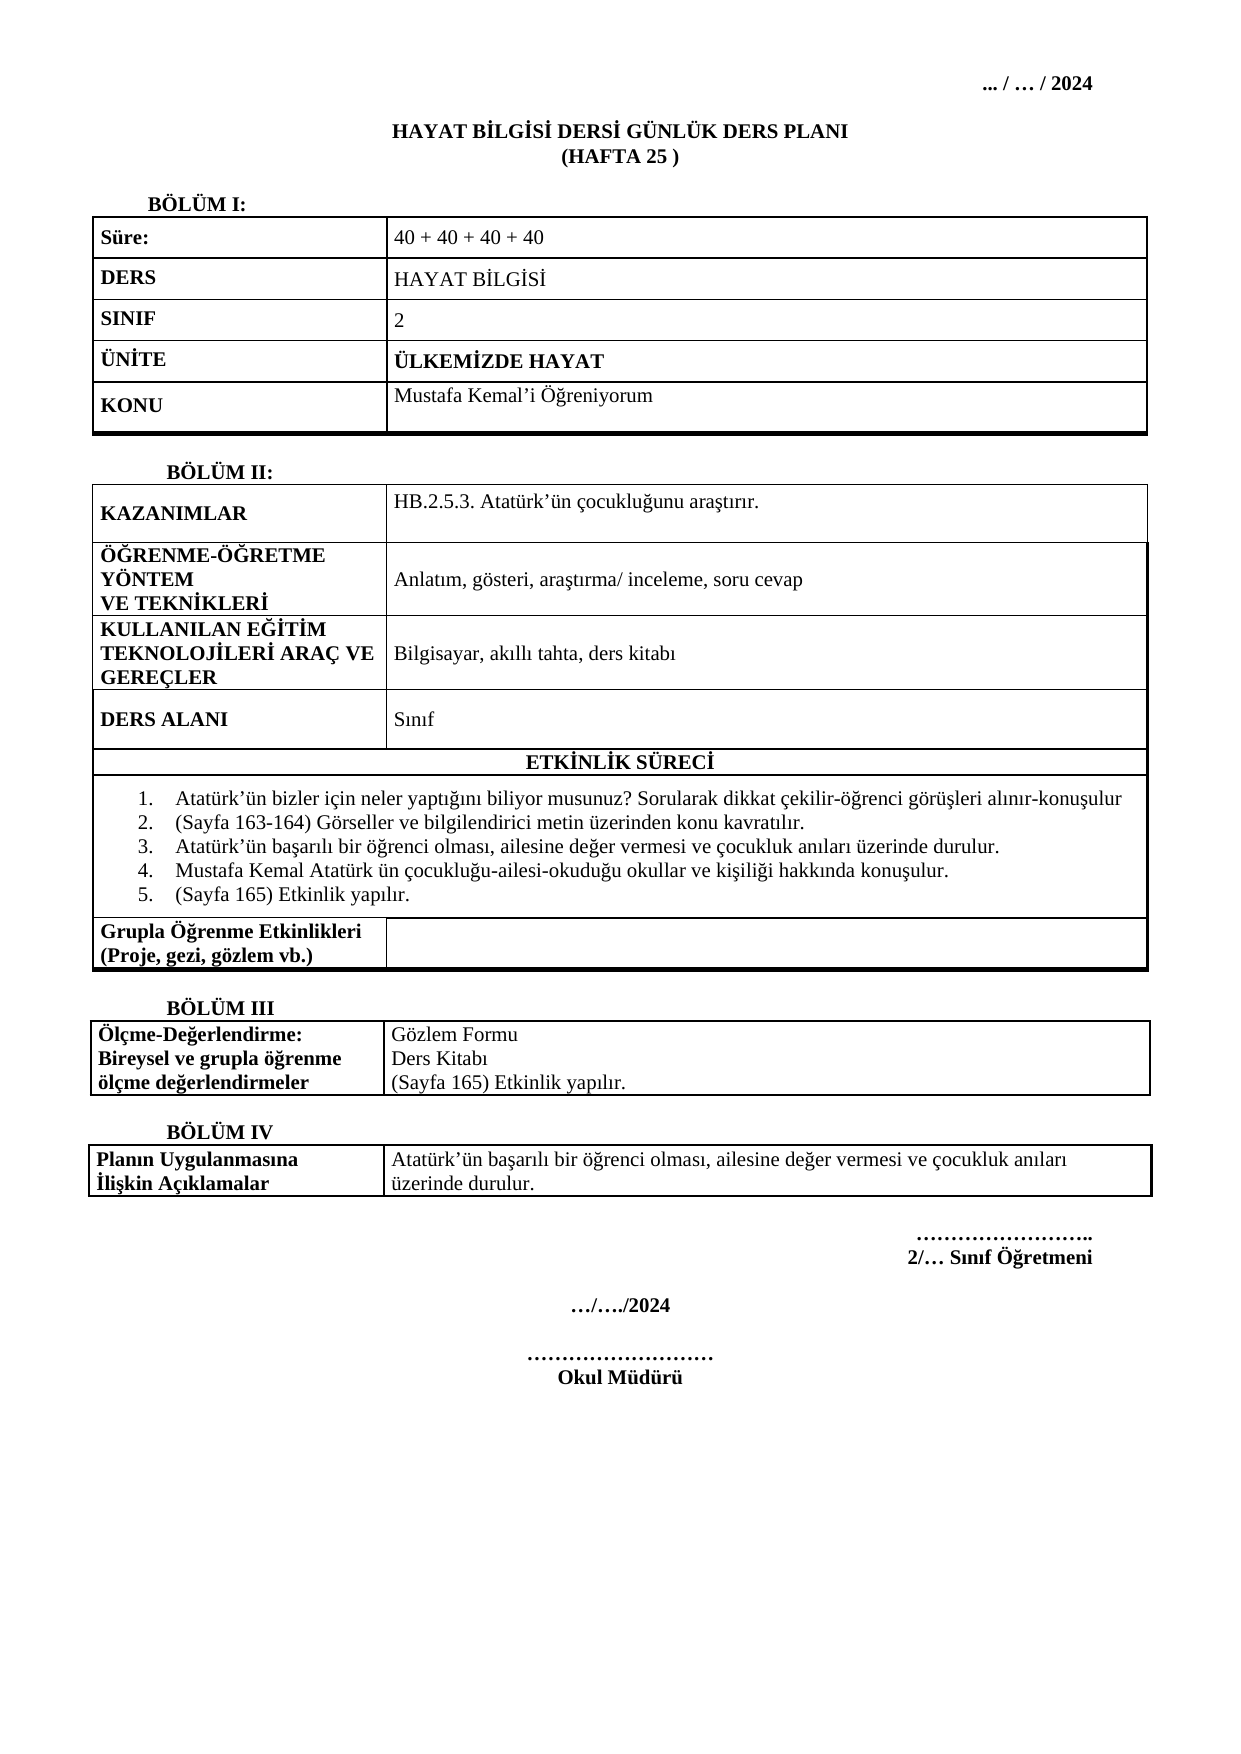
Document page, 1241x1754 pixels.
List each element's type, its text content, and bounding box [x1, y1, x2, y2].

table_cell ÜLKEMİZDE HAYAT [388, 341, 1146, 381]
text ……………………… [148, 1341, 1092, 1365]
table_cell DERS ALANI [94, 690, 386, 748]
table_cell ÖĞRENME-ÖĞRETME YÖNTEM VE TEKNİKLERİ [93, 543, 386, 615]
text BÖLÜM II: [148, 459, 1092, 484]
text (HAFTA 25 ) [148, 143, 1092, 168]
subtitle BÖLÜM III [148, 996, 1092, 1020]
table_cell HAYAT BİLGİSİ [388, 259, 1146, 298]
text HAYAT BİLGİSİ DERSİ GÜNLÜK DERS PLANI [148, 119, 1092, 143]
table_cell Grupla Öğrenme Etkinlikleri (Proje, gezi, gözlem vb.) [94, 918, 386, 967]
text BÖLÜM I: [148, 192, 1092, 216]
table_header Gözlem Formu Ders Kitabı (Sayfa 165) Etkinlik yapılır. [385, 1022, 1149, 1094]
table_header KAZANIMLAR [93, 485, 386, 542]
text …………………….. [148, 1221, 1092, 1245]
subtitle BÖLÜM IV [148, 1120, 1092, 1144]
text Okul Müdürü [148, 1365, 1092, 1389]
table_cell Anlatım, gösteri, araştırma/ inceleme, soru cevap [387, 543, 1146, 615]
table_cell 2 [388, 300, 1146, 340]
table_header Atatürk’ün başarılı bir öğrenci olması, ailesine değer vermesi ve çocukluk anıları üzerinde durulur. [385, 1146, 1150, 1194]
table_cell KONU [94, 383, 386, 431]
table_header Planın Uygulanmasına İlişkin Açıklamalar [90, 1146, 383, 1194]
table_cell KULLANILAN EĞİTİM TEKNOLOJİLERİ ARAÇ VE GEREÇLER [93, 616, 386, 689]
table_header Süre: [94, 218, 386, 257]
table_cell ETKİNLİK SÜRECİ [94, 750, 1146, 774]
table_header HB.2.5.3. Atatürk’ün çocukluğunu araştırır. [387, 485, 1147, 542]
text 2/… Sınıf Öğretmeni [148, 1245, 1092, 1269]
table_cell ÜNİTE [94, 341, 386, 381]
table_cell Sınıf [387, 690, 1146, 748]
table_cell [387, 919, 1146, 967]
table_header Ölçme-Değerlendirme: Bireysel ve grupla öğrenme ölçme değerlendirmeler [92, 1022, 383, 1094]
text …/…./2024 [148, 1293, 1092, 1317]
text ... / … / 2024 [148, 71, 1092, 95]
table_cell Bilgisayar, akıllı tahta, ders kitabı [387, 616, 1146, 689]
table_header 40 + 40 + 40 + 40 [388, 218, 1146, 257]
table_cell DERS [94, 259, 386, 298]
table_cell SINIF [94, 300, 386, 340]
table_cell Atatürk’ün bizler için neler yaptığını biliyor musunuz? Sorularak dikkat çekilir-öğrenci görüşleri alınır-konuşulur (Sayfa 163-164) Görseller ve bilgilendirici metin üzerinden konu kavratılır. Atatürk’ün başarılı bir öğrenci olması, ailesine değer vermesi ve çocukluk anıları üzerinde durulur. Mustafa Kemal Atatürk ün çocukluğu-ailesi-okuduğu okullar ve kişiliği hakkında konuşulur. (Sayfa 165) Etkinlik yapılır. [94, 776, 1146, 917]
table_cell Mustafa Kemal’i Öğreniyorum [388, 383, 1146, 431]
